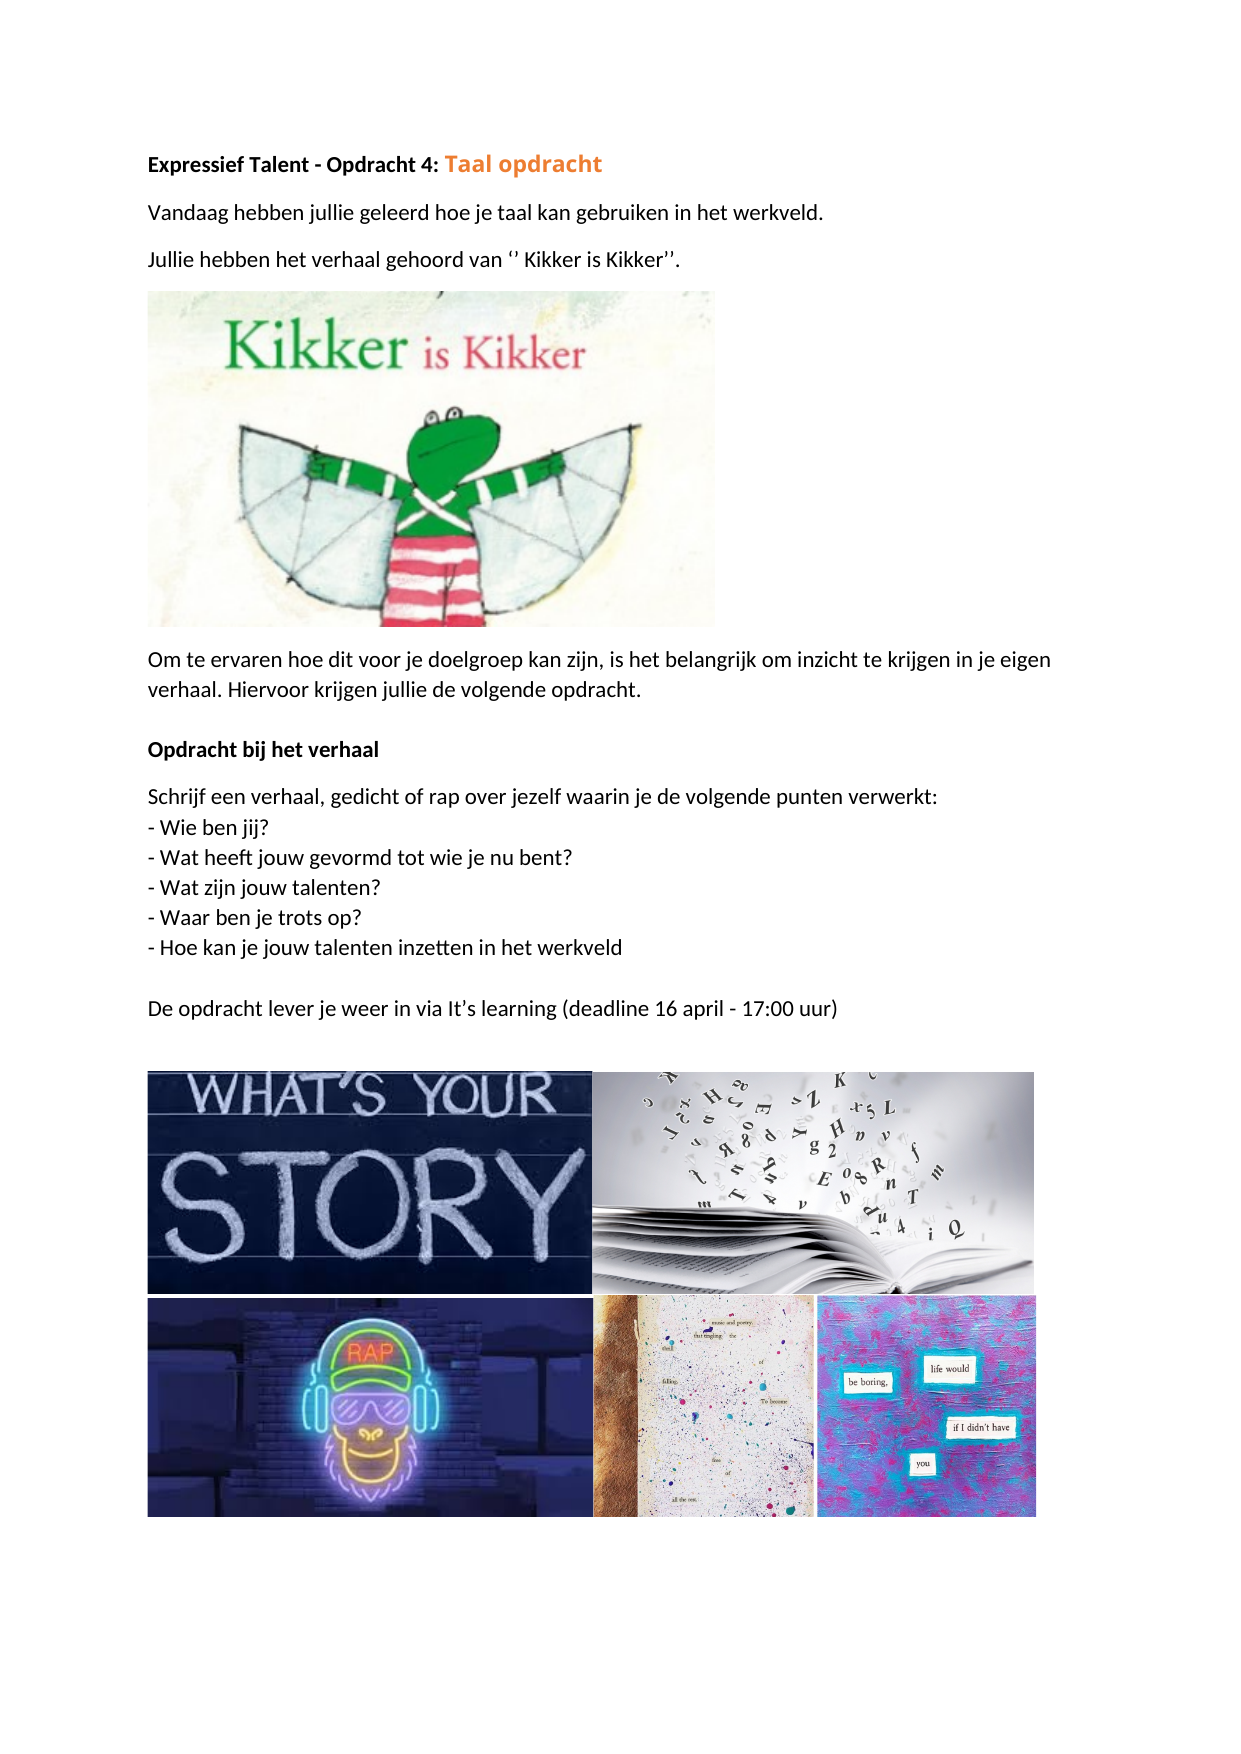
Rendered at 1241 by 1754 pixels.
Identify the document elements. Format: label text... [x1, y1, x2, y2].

text Expressief Talent - Opdracht 4: Taal opdracht [148, 148, 1093, 179]
picture [147, 291, 715, 627]
text Schrijf een verhaal, gedicht of rap over jezelf waarin je de volgende punten verwerkt: - Wie ben jij? - Wat heeft jouw gevormd tot wie je nu bent? - Wat zijn jouw talenten? - Waar ben je trots op? - Hoe kan je jouw talenten inzetten in het werkveld De opdracht lever je weer in via It’s learning (deadline 16 april - 17:00 uur) [148, 782, 1093, 1052]
text Jullie hebben het verhaal gehoord van ‘’ Kikker is Kikker’’. [148, 245, 1093, 273]
text Om te ervaren hoe dit voor je doelgroep kan zijn, is het belangrijk om inzicht te krijgen in je eigen verhaal. Hiervoor krijgen jullie de volgende opdracht. Opdracht bij het verhaal [148, 645, 1093, 764]
picture [147, 1071, 1034, 1294]
text Vandaag hebben jullie geleerd hoe je taal kan gebruiken in het werkveld. [148, 198, 1093, 226]
picture [147, 1295, 1037, 1517]
